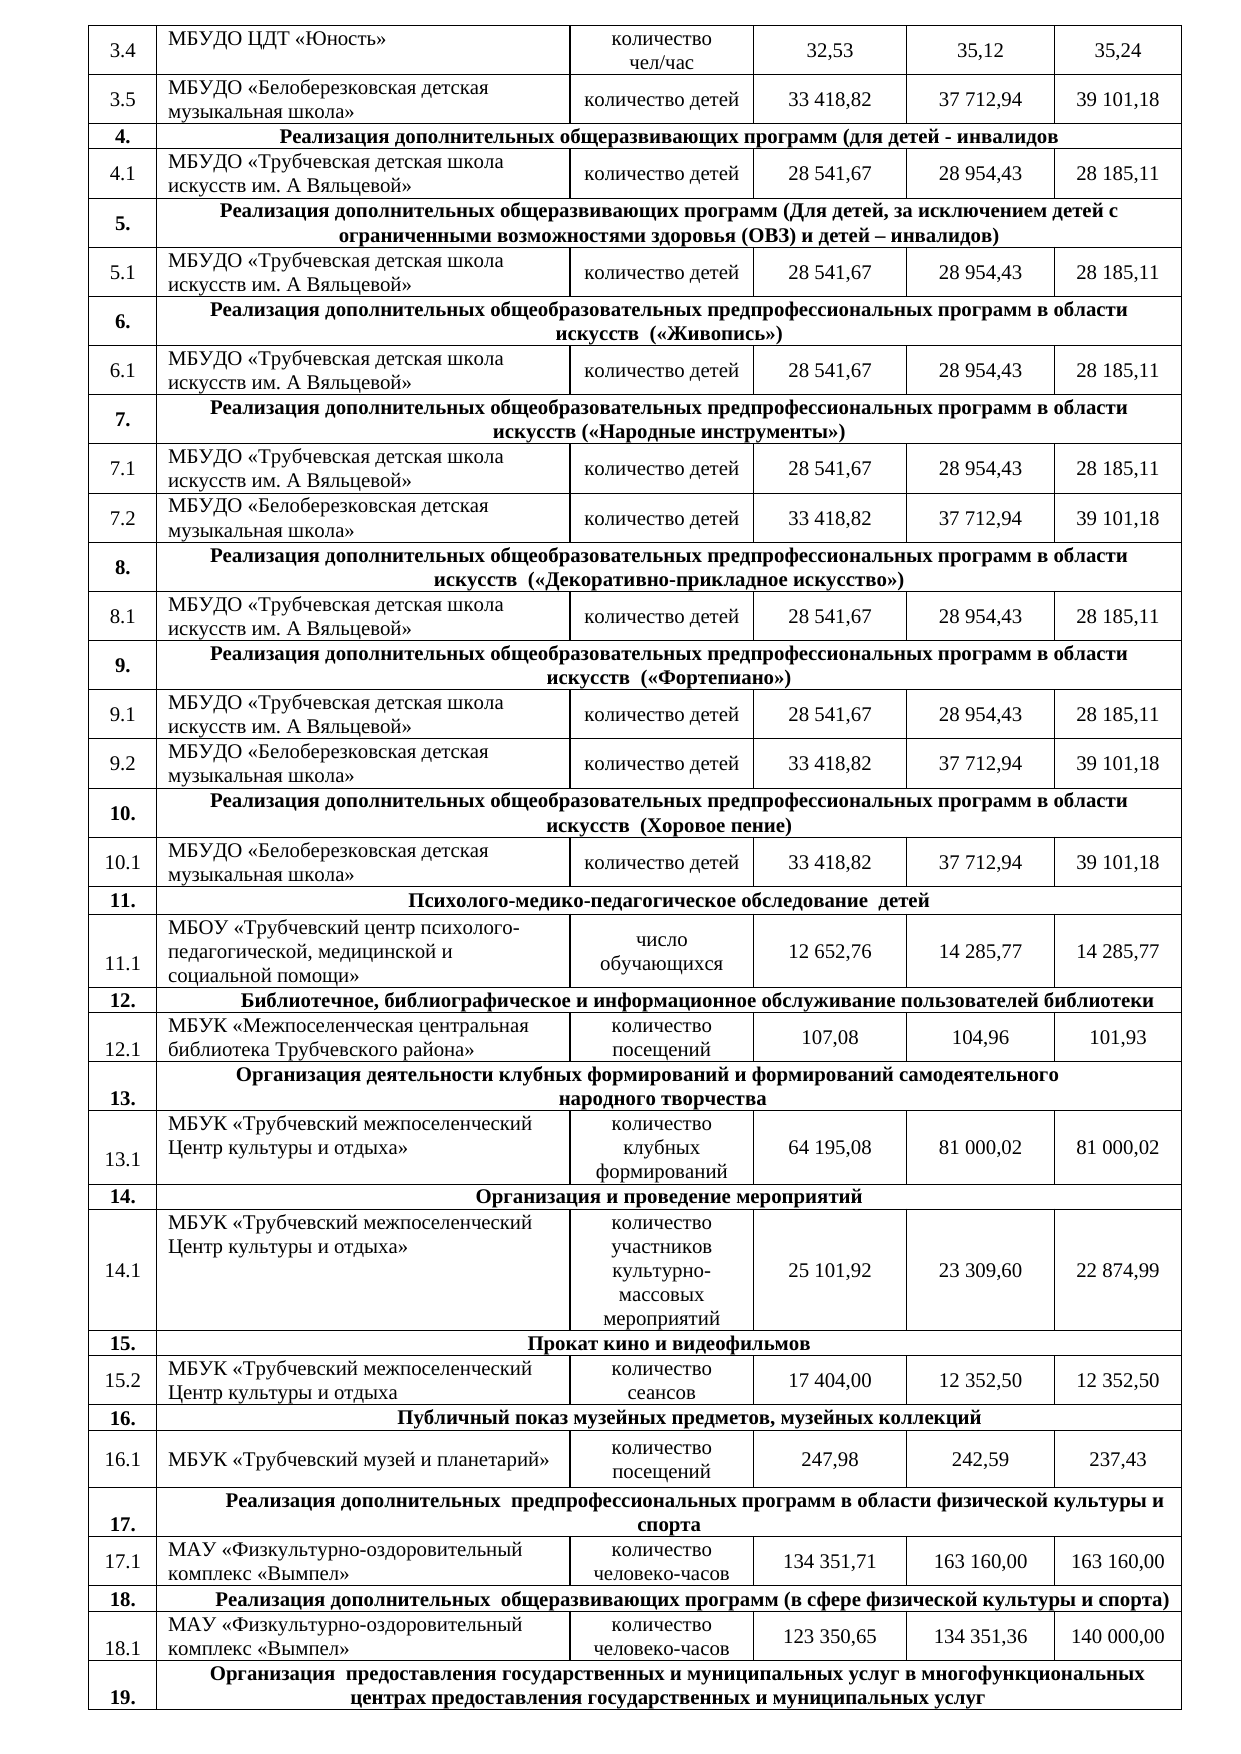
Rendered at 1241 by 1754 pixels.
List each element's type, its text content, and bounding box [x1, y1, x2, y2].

table_cell 3.5 [89, 75, 156, 123]
table_cell МБУДО «Белоберезковская детская музыкальная школа» [157, 739, 569, 787]
table_cell 10.1 [89, 838, 156, 886]
table_cell 28 954,43 [907, 444, 1054, 492]
table_cell МАУ «Физкультурно-оздоровительный комплекс «Вымпел» [157, 1612, 569, 1660]
table_cell количество клубных формирований [571, 1111, 753, 1183]
table_cell 7.1 [89, 444, 156, 492]
table_cell 37 712,94 [907, 739, 1054, 787]
table_cell 9. [89, 641, 156, 689]
table_cell МБУК «Трубчевский межпоселенческий Центр культуры и отдыха» [157, 1111, 569, 1183]
table_cell 12 652,76 [754, 915, 906, 987]
table_cell 14 285,77 [1055, 915, 1181, 987]
table_cell 163 160,00 [1055, 1537, 1181, 1585]
table_cell 14 285,77 [907, 915, 1054, 987]
table_cell 37 712,94 [907, 75, 1054, 123]
table_cell 17 404,00 [754, 1356, 906, 1404]
table_cell 16.1 [89, 1431, 156, 1487]
table_cell 39 101,18 [1055, 494, 1181, 542]
table_cell 5. [89, 199, 156, 247]
table_cell МБОУ «Трубчевский центр психолого-педагогической, медицинской и социальной помощи» [157, 915, 569, 987]
table_cell МБУДО «Трубчевская детская школа искусств им. А Вяльцевой» [157, 346, 569, 394]
table_cell количество чел/час [571, 26, 753, 74]
table_cell 28 954,43 [907, 346, 1054, 394]
table_cell 28 185,11 [1055, 592, 1181, 640]
table_cell 18.1 [89, 1612, 156, 1660]
table_cell 15.2 [89, 1356, 156, 1404]
table_cell 33 418,82 [754, 494, 906, 542]
table_cell 18. [89, 1586, 156, 1611]
table_cell 28 185,11 [1055, 346, 1181, 394]
table_cell 28 541,67 [754, 690, 906, 738]
table_cell количество детей [571, 75, 753, 123]
table_cell 81 000,02 [907, 1111, 1054, 1183]
table_cell количество человеко-часов [571, 1612, 753, 1660]
table_cell Библиотечное, библиографическое и информационное обслуживание пользователей библиотеки [157, 988, 1181, 1012]
table_cell 28 185,11 [1055, 248, 1181, 296]
table_cell МБУДО «Белоберезковская детская музыкальная школа» [157, 838, 569, 886]
table_cell 163 160,00 [907, 1537, 1054, 1585]
table_cell 134 351,71 [754, 1537, 906, 1585]
table_cell 134 351,36 [907, 1612, 1054, 1660]
table_cell 5.1 [89, 248, 156, 296]
table_cell количество детей [571, 838, 753, 886]
table_cell 37 712,94 [907, 838, 1054, 886]
table_cell Прокат кино и видеофильмов [157, 1331, 1181, 1355]
table_cell 9.1 [89, 690, 156, 738]
table_cell Реализация дополнительных общеобразовательных предпрофессиональных программ в области искусств («Фортепиано») [157, 641, 1181, 689]
table_cell количество детей [571, 494, 753, 542]
table_cell количество сеансов [571, 1356, 753, 1404]
table_cell количество детей [571, 739, 753, 787]
table_cell Реализация дополнительных общеразвивающих программ (для детей - инвалидов [157, 124, 1181, 148]
table_cell 28 185,11 [1055, 690, 1181, 738]
table_cell 4. [89, 124, 156, 148]
table_cell Реализация дополнительных общеобразовательных предпрофессиональных программ в области искусств (Хоровое пение) [157, 789, 1181, 837]
table_cell количество посещений [571, 1013, 753, 1061]
table_cell 16. [89, 1405, 156, 1430]
table_cell 12 352,50 [1055, 1356, 1181, 1404]
table_cell Реализация дополнительных общеразвивающих программ (Для детей, за исключением детей с ограниченными возможностями здоровья (ОВЗ) и детей – инвалидов) [157, 199, 1181, 247]
table_cell 64 195,08 [754, 1111, 906, 1183]
table_cell 12.1 [89, 1013, 156, 1061]
table_cell Психолого-медико-педагогическое обследование детей [157, 887, 1181, 913]
table_cell МАУ «Физкультурно-оздоровительный комплекс «Вымпел» [157, 1537, 569, 1585]
table_cell 13. [89, 1062, 156, 1110]
table_cell МБУДО «Белоберезковская детская музыкальная школа» [157, 494, 569, 542]
table_cell Реализация дополнительных общеобразовательных предпрофессиональных программ в области искусств («Декоративно-прикладное искусство») [157, 543, 1181, 591]
table_cell 4.1 [89, 149, 156, 197]
table_cell МБУДО «Трубчевская детская школа искусств им. А Вяльцевой» [157, 592, 569, 640]
table_cell Организация и проведение мероприятий [157, 1185, 1181, 1208]
table_cell количество посещений [571, 1431, 753, 1487]
table_cell 28 185,11 [1055, 444, 1181, 492]
table_cell МБУК «Трубчевский межпоселенческий Центр культуры и отдыха» [157, 1210, 569, 1330]
table_cell 6. [89, 297, 156, 345]
table_cell 25 101,92 [754, 1210, 906, 1330]
table_cell Организация деятельности клубных формирований и формирований самодеятельного народного творчества [157, 1062, 1181, 1110]
table_cell 8.1 [89, 592, 156, 640]
table_cell 28 541,67 [754, 592, 906, 640]
table_cell 35,12 [907, 26, 1054, 74]
table_cell количество детей [571, 592, 753, 640]
table_cell 33 418,82 [754, 739, 906, 787]
table_cell 23 309,60 [907, 1210, 1054, 1330]
table_cell 39 101,18 [1055, 838, 1181, 886]
table_cell количество детей [571, 346, 753, 394]
table_cell МБУДО «Трубчевская детская школа искусств им. А Вяльцевой» [157, 248, 569, 296]
table_cell 11.1 [89, 915, 156, 987]
table_cell 7.2 [89, 494, 156, 542]
table_cell 28 541,67 [754, 248, 906, 296]
table_cell 28 541,67 [754, 444, 906, 492]
table_cell 17. [89, 1488, 156, 1536]
table_cell 15. [89, 1331, 156, 1355]
table_cell 28 954,43 [907, 690, 1054, 738]
table_cell 28 954,43 [907, 149, 1054, 197]
table_cell МБУДО «Трубчевская детская школа искусств им. А Вяльцевой» [157, 444, 569, 492]
table_cell 81 000,02 [1055, 1111, 1181, 1183]
table_cell МБУДО «Трубчевская детская школа искусств им. А Вяльцевой» [157, 149, 569, 197]
table_cell число обучающихся [571, 915, 753, 987]
table_cell 6.1 [89, 346, 156, 394]
table_cell 107,08 [754, 1013, 906, 1061]
table_cell 33 418,82 [754, 838, 906, 886]
table_cell 8. [89, 543, 156, 591]
table_cell 28 541,67 [754, 346, 906, 394]
table_cell МБУДО «Трубчевская детская школа искусств им. А Вяльцевой» [157, 690, 569, 738]
table_cell 10. [89, 789, 156, 837]
table_cell 39 101,18 [1055, 75, 1181, 123]
table_cell 9.2 [89, 739, 156, 787]
table_cell 14.1 [89, 1210, 156, 1330]
table_cell МБУК «Трубчевский межпоселенческий Центр культуры и отдыха [157, 1356, 569, 1404]
table_cell 28 954,43 [907, 248, 1054, 296]
table_cell 247,98 [754, 1431, 906, 1487]
table_cell 11. [89, 887, 156, 913]
table_cell 3.4 [89, 26, 156, 74]
table_cell МБУДО ЦДТ «Юность» [157, 26, 569, 74]
table_cell Реализация дополнительных общеобразовательных предпрофессиональных программ в области искусств («Народные инструменты») [157, 395, 1181, 443]
table_cell 37 712,94 [907, 494, 1054, 542]
table_cell 28 954,43 [907, 592, 1054, 640]
table_cell 19. [89, 1661, 156, 1709]
table_cell МБУК «Трубчевский музей и планетарий» [157, 1431, 569, 1487]
table_cell 39 101,18 [1055, 739, 1181, 787]
table_cell 35,24 [1055, 26, 1181, 74]
table_cell 33 418,82 [754, 75, 906, 123]
table_cell 22 874,99 [1055, 1210, 1181, 1330]
table_cell количество участников культурно-массовых мероприятий [571, 1210, 753, 1330]
table_cell 12 352,50 [907, 1356, 1054, 1404]
table_cell количество детей [571, 444, 753, 492]
table_cell 28 541,67 [754, 149, 906, 197]
table_cell 104,96 [907, 1013, 1054, 1061]
table_cell 101,93 [1055, 1013, 1181, 1061]
table_cell 140 000,00 [1055, 1612, 1181, 1660]
table_cell Реализация дополнительных общеобразовательных предпрофессиональных программ в области искусств («Живопись») [157, 297, 1181, 345]
table_cell 13.1 [89, 1111, 156, 1183]
table_cell 242,59 [907, 1431, 1054, 1487]
table_cell 12. [89, 988, 156, 1012]
table_cell количество детей [571, 248, 753, 296]
table_cell 17.1 [89, 1537, 156, 1585]
table_cell Реализация дополнительных предпрофессиональных программ в области физической культуры и спорта [157, 1488, 1181, 1536]
table_cell Реализация дополнительных общеразвивающих программ (в сфере физической культуры и спорта) [157, 1586, 1181, 1611]
table_cell 123 350,65 [754, 1612, 906, 1660]
table_cell МБУДО «Белоберезковская детская музыкальная школа» [157, 75, 569, 123]
table_cell 7. [89, 395, 156, 443]
table_cell 14. [89, 1185, 156, 1208]
table_cell 32,53 [754, 26, 906, 74]
table_cell МБУК «Межпоселенческая центральная библиотека Трубчевского района» [157, 1013, 569, 1061]
table_cell Публичный показ музейных предметов, музейных коллекций [157, 1405, 1181, 1430]
table_cell Организация предоставления государственных и муниципальных услуг в многофункциональных центрах предоставления государственных и муниципальных услуг [157, 1661, 1181, 1709]
table_cell количество детей [571, 690, 753, 738]
table_cell 237,43 [1055, 1431, 1181, 1487]
table_cell количество человеко-часов [571, 1537, 753, 1585]
table_cell 28 185,11 [1055, 149, 1181, 197]
table_cell количество детей [571, 149, 753, 197]
